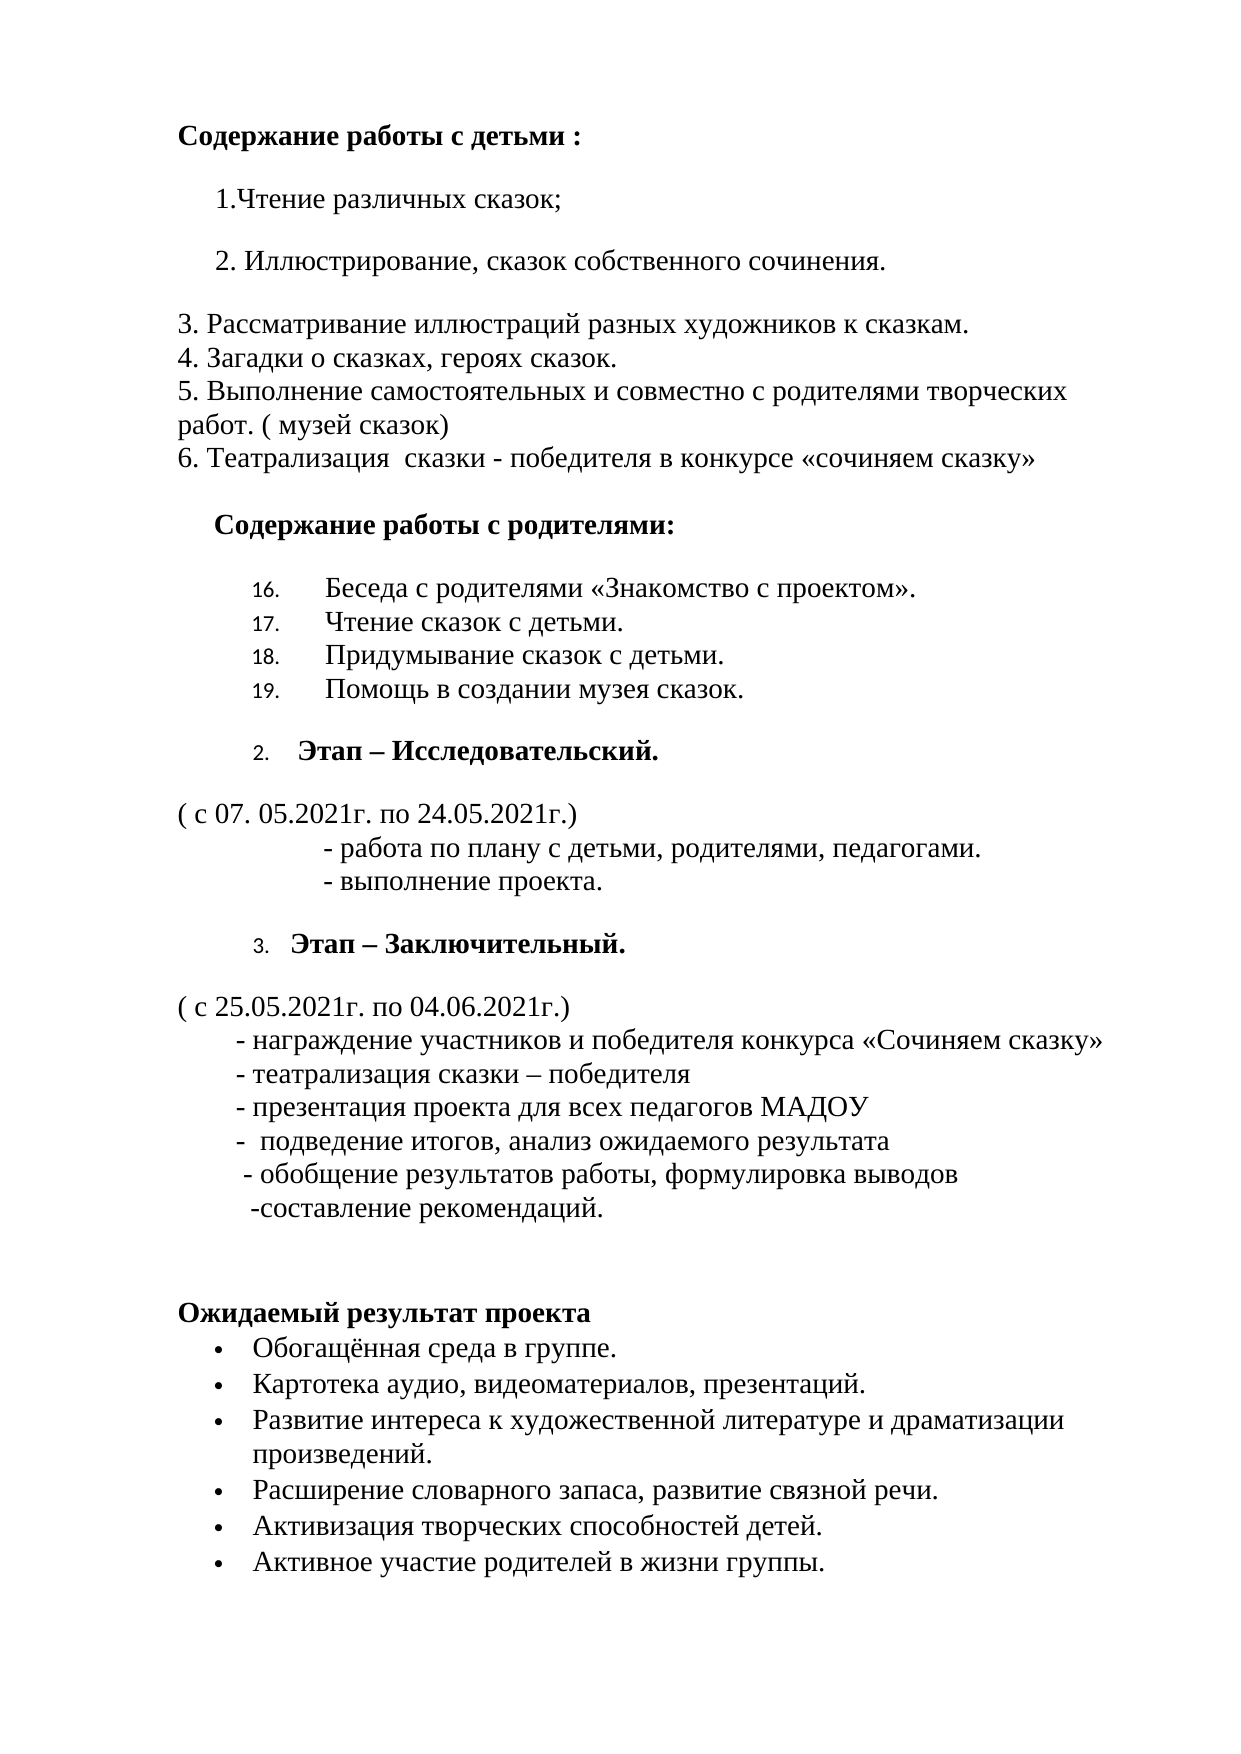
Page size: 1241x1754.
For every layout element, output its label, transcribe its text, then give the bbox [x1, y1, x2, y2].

text 3. Рассматривание иллюстраций разных художников к сказкам. [177, 306, 1152, 340]
text 1.Чтение различных сказок; [215, 181, 1152, 214]
text - обобщение результатов работы, формулировка выводов [177, 1156, 1152, 1190]
text - подведение итогов, анализ ожидаемого результата [177, 1123, 1152, 1156]
text -составление рекомендаций. [177, 1190, 1152, 1223]
list Активизация творческих способностей детей. [215, 1508, 1152, 1541]
text ( с 07. 05.2021г. по 24.05.2021г.) [177, 796, 1152, 830]
list Этап – Заключительный. [252, 926, 1152, 959]
list Обогащённая среда в группе. [215, 1331, 1152, 1364]
list Придумывание сказок с детьми. [177, 637, 1152, 671]
text ( с 25.05.2021г. по 04.06.2021г.) [177, 989, 1152, 1022]
list Картотека аудио, видеоматериалов, презентаций. [215, 1367, 1152, 1400]
text Содержание работы с детьми : [177, 118, 1152, 152]
list Беседа с родителями «Знакомство с проектом». [177, 570, 1152, 604]
list Активное участие родителей в жизни группы. [215, 1544, 1152, 1577]
list Расширение словарного запаса, развитие связной речи. [215, 1472, 1152, 1506]
text - работа по плану с детьми, родителями, педагогами. [177, 830, 1152, 863]
text - презентация проекта для всех педагогов МАДОУ [177, 1089, 1152, 1123]
list Развитие интереса к художественной литературе и драматизации произведений. [215, 1402, 1152, 1469]
text 2. Иллюстрирование, сказок собственного сочинения. [215, 243, 1152, 277]
text Содержание работы с родителями: [177, 507, 1152, 541]
list Помощь в создании музея сказок. [177, 671, 1152, 704]
text - театрализация сказки – победителя [177, 1056, 1152, 1089]
list Чтение сказок с детьми. [177, 604, 1152, 637]
text - выполнение проекта. [177, 863, 1152, 897]
text Ожидаемый результат проекта [177, 1295, 1152, 1328]
text 4. Загадки о сказках, героях сказок. [177, 340, 1152, 373]
text 6. Театрализация сказки - победителя в конкурсе «сочиняем сказку» [177, 440, 1152, 474]
text - награждение участников и победителя конкурса «Сочиняем сказку» [177, 1022, 1152, 1056]
list Этап – Исследовательский. [252, 733, 1152, 767]
text 5. Выполнение самостоятельных и совместно с родителями творческих работ. ( музей сказок) [177, 373, 1152, 440]
